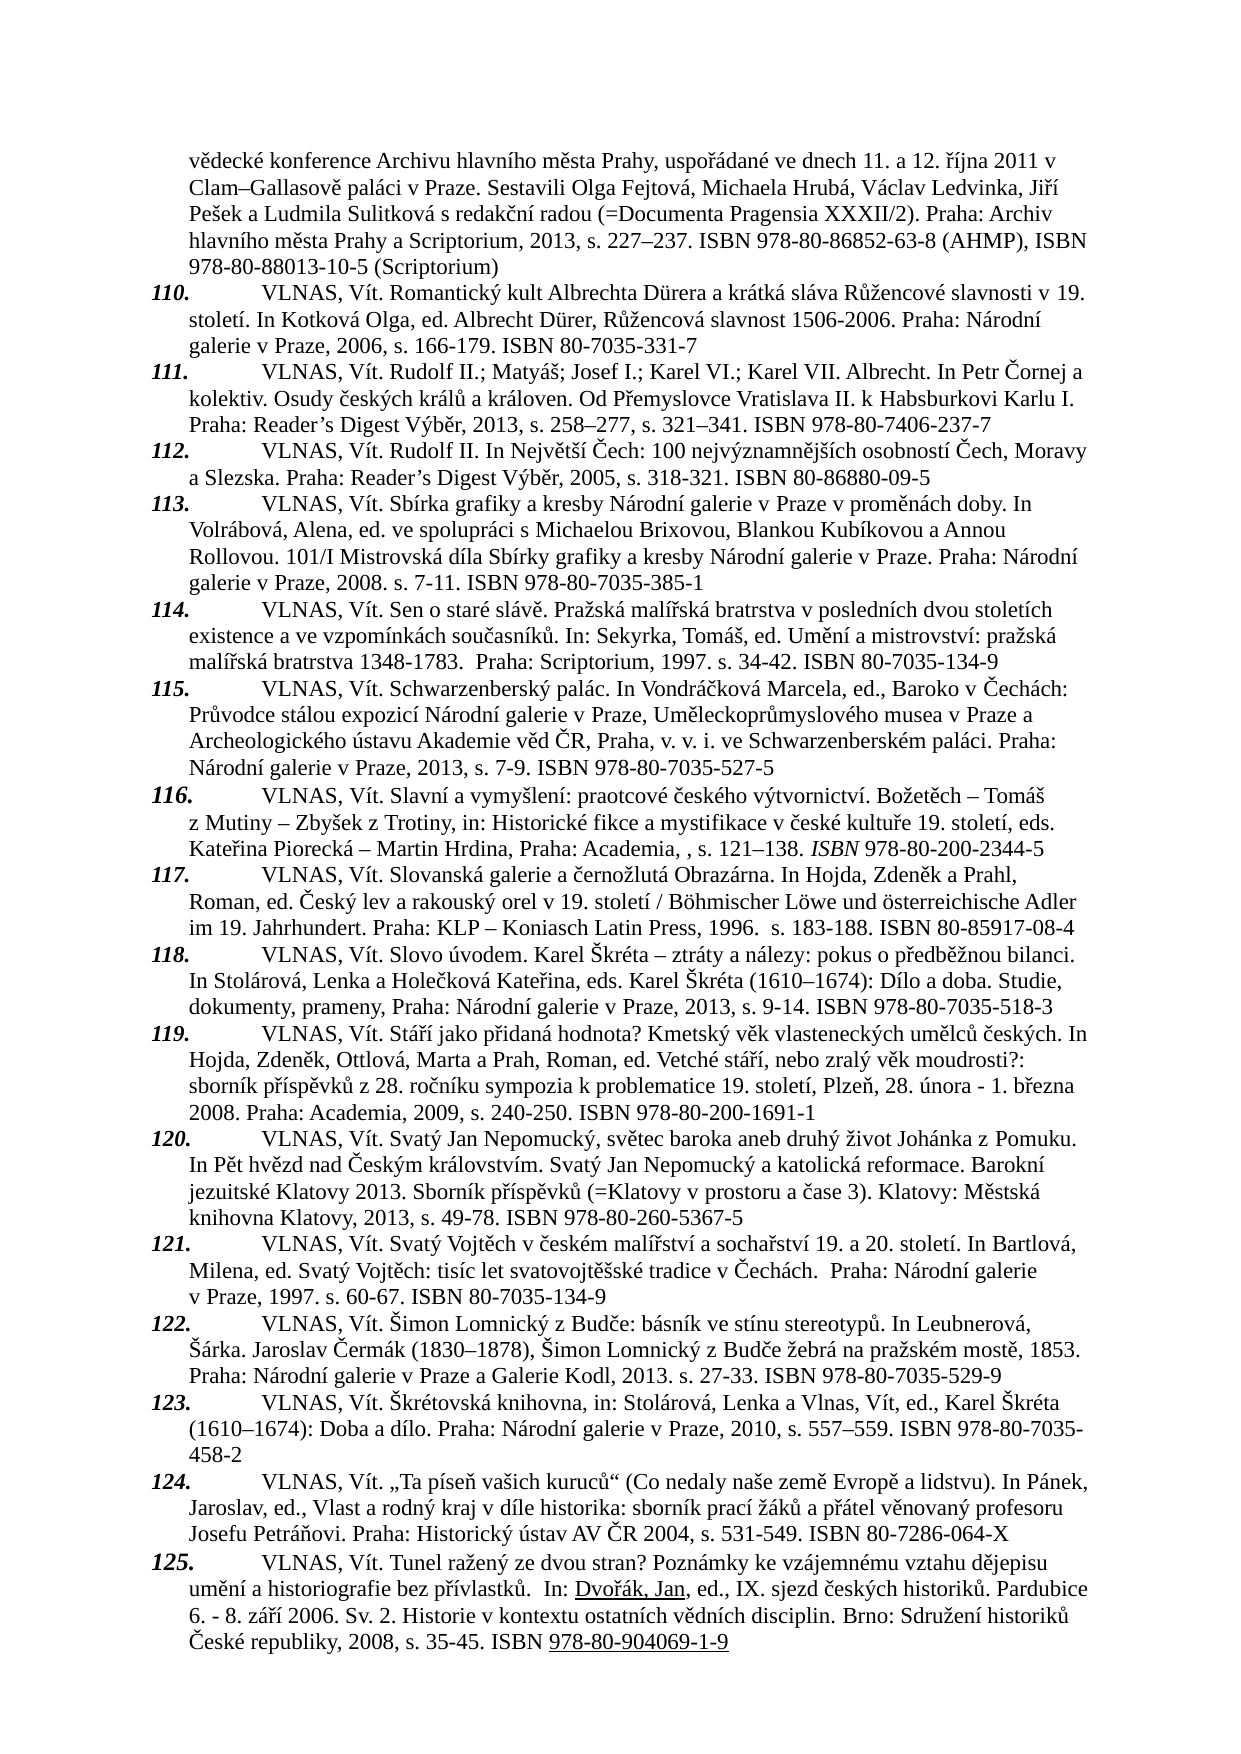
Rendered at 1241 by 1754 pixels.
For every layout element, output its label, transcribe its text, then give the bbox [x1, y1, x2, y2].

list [151, 148, 1093, 279]
list VLNAS, Vít. „Ta píseň vašich kuruců“ (Co nedaly naše země Evropě a lidstvu). In Pánek, Jaroslav, ed., Vlast a rodný kraj v díle historika: sborník prací žáků a přátel věnovaný profesoru Josefu Petráňovi. Praha: Historický ústav AV ČR 2004, s. 531-549. ISBN 80-7286-064-X [151, 1468, 1093, 1547]
list VLNAS, Vít. Škrétovská knihovna, in: Stolárová, Lenka a Vlnas, Vít, ed., Karel Škréta (1610–1674): Doba a dílo. Praha: Národní galerie v Praze, 2010, s. 557–559. ISBN 978-80-7035-458-2 [151, 1389, 1093, 1468]
list VLNAS, Vít. Tunel ražený ze dvou stran? Poznámky ke vzájemnému vztahu dějepisu umění a historiografie bez přívlastků. In: Dvořák, Jan, ed., IX. sjezd českých historiků. Pardubice 6. - 8. září 2006. Sv. 2. Historie v kontextu ostatních vědních disciplin. Brno: Sdružení historiků České republiky, 2008, s. 35-45. ISBN 978-80-904069-1-9 [151, 1547, 1093, 1654]
list VLNAS, Vít. Svatý Jan Nepomucký, světec baroka aneb druhý život Johánka z Pomuku. In Pět hvězd nad Českým královstvím. Svatý Jan Nepomucký a katolická reformace. Barokní jezuitské Klatovy 2013. Sborník příspěvků (=Klatovy v prostoru a čase 3). Klatovy: Městská knihovna Klatovy, 2013, s. 49-78. ISBN 978-80-260-5367-5 [151, 1125, 1093, 1231]
list VLNAS, Vít. Svatý Vojtěch v českém malířství a sochařství 19. a 20. století. In Bartlová, Milena, ed. Svatý Vojtěch: tisíc let svatovojtěšské tradice v Čechách. Praha: Národní galerie v Praze, 1997. s. 60-67. ISBN 80-7035-134-9 [151, 1231, 1093, 1309]
list VLNAS, Vít. Stáří jako přidaná hodnota? Kmetský věk vlasteneckých umělců českých. In Hojda, Zdeněk, Ottlová, Marta a Prah, Roman, ed. Vetché stáří, nebo zralý věk moudrosti?: sborník příspěvků z 28. ročníku sympozia k problematice 19. století, Plzeň, 28. února - 1. března 2008. Praha: Academia, 2009, s. 240-250. ISBN 978-80-200-1691-1 [151, 1020, 1093, 1125]
list VLNAS, Vít. Romantický kult Albrechta Dürera a krátká sláva Růžencové slavnosti v 19. století. In Kotková Olga, ed. Albrecht Dürer, Růžencová slavnost 1506-2006. Praha: Národní galerie v Praze, 2006, s. 166-179. ISBN 80-7035-331-7 [151, 279, 1093, 358]
list VLNAS, Vít. Rudolf II.; Matyáš; Josef I.; Karel VI.; Karel VII. Albrecht. In Petr Čornej a kolektiv. Osudy českých králů a královen. Od Přemyslovce Vratislava II. k Habsburkovi Karlu I. Praha: Reader’s Digest Výběr, 2013, s. 258–277, s. 321–341. ISBN 978-80-7406-237-7 [151, 358, 1093, 437]
list VLNAS, Vít. Schwarzenberský palác. In Vondráčková Marcela, ed., Baroko v Čechách: Průvodce stálou expozicí Národní galerie v Praze, Uměleckoprůmyslového musea v Praze a Archeologického ústavu Akademie věd ČR, Praha, v. v. i. ve Schwarzenberském paláci. Praha: Národní galerie v Praze, 2013, s. 7-9. ISBN 978-80-7035-527-5 [151, 675, 1093, 780]
list VLNAS, Vít. Rudolf II. In Největší Čech: 100 nejvýznamnějších osobností Čech, Moravy a Slezska. Praha: Reader’s Digest Výběr, 2005, s. 318-321. ISBN 80-86880-09-5 [151, 437, 1093, 490]
list VLNAS, Vít. Šimon Lomnický z Budče: básník ve stínu stereotypů. In Leubnerová, Šárka. Jaroslav Čermák (1830–1878), Šimon Lomnický z Budče žebrá na pražském mostě, 1853. Praha: Národní galerie v Praze a Galerie Kodl, 2013. s. 27-33. ISBN 978-80-7035-529-9 [151, 1309, 1093, 1389]
list VLNAS, Vít. Slovo úvodem. Karel Škréta – ztráty a nálezy: pokus o předběžnou bilanci. In Stolárová, Lenka a Holečková Kateřina, eds. Karel Škréta (1610–1674): Dílo a doba. Studie, dokumenty, prameny, Praha: Národní galerie v Praze, 2013, s. 9-14. ISBN 978-80-7035-518-3 [151, 941, 1093, 1020]
list VLNAS, Vít. Slovanská galerie a černožlutá Obrazárna. In Hojda, Zdeněk a Prahl, Roman, ed. Český lev a rakouský orel v 19. století / Böhmischer Löwe und österreichische Adler im 19. Jahrhundert. Praha: KLP – Koniasch Latin Press, 1996. s. 183-188. ISBN 80-85917-08-4 [151, 862, 1093, 941]
list Vlnas, Vít. Slavní a vymyšlení: praotcové českého výtvornictví. Božetěch – Tomáš z Mutiny – Zbyšek z Trotiny, in: Historické fikce a mystifikace v české kultuře 19. století, eds. Kateřina Piorecká – Martin Hrdina, Praha: Academia, , s. 121–138. ISBN 978-80-200-2344-5 [151, 780, 1093, 862]
list VLNAS, Vít. Sbírka grafiky a kresby Národní galerie v Praze v proměnách doby. In Volrábová, Alena, ed. ve spolupráci s Michaelou Brixovou, Blankou Kubíkovou a Annou Rollovou. 101/I Mistrovská díla Sbírky grafiky a kresby Národní galerie v Praze. Praha: Národní galerie v Praze, 2008. s. 7-11. ISBN 978-80-7035-385-1 [151, 490, 1093, 596]
list VLNAS, Vít. Sen o staré slávě. Pražská malířská bratrstva v posledních dvou stoletích existence a ve vzpomínkách současníků. In: Sekyrka, Tomáš, ed. Umění a mistrovství: pražská malířská bratrstva 1348-1783. Praha: Scriptorium, 1997. s. 34-42. ISBN 80-7035-134-9 [151, 596, 1093, 675]
